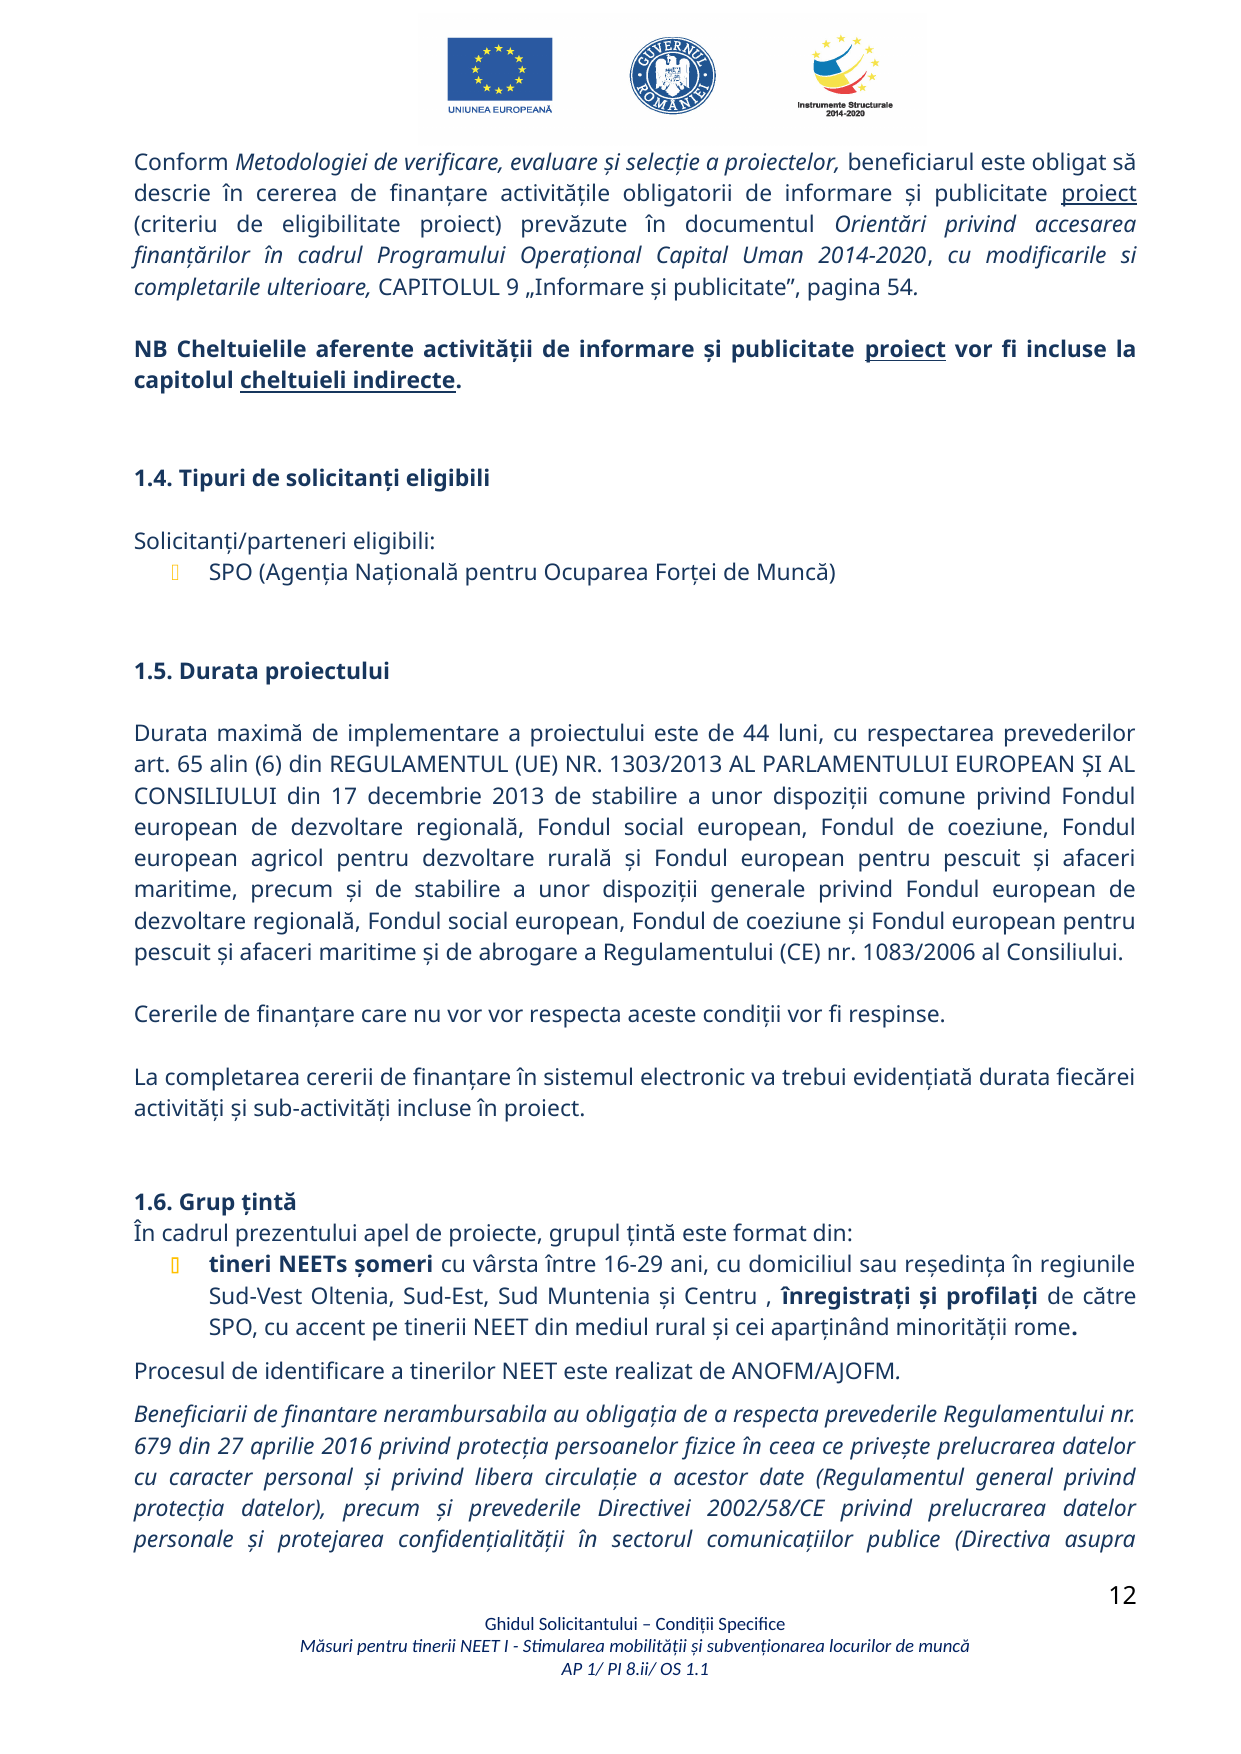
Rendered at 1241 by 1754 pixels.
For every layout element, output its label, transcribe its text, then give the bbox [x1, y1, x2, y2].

subtitle 1.4. Tipuri de solicitanți eligibili [133, 462, 1137, 494]
text În cadrul prezentului apel de proiecte, grupul țintă este format din: [133, 1217, 1137, 1248]
text Solicitanți/parteneri eligibili: [133, 525, 1137, 556]
picture [417, 13, 927, 146]
list SPO (Agenția Națională pentru Ocuparea Forței de Muncă) [171, 556, 1137, 587]
subtitle 1.5. Durata proiectului [133, 654, 1137, 686]
text Durata maximă de implementare a proiectului este de 44 luni, cu respectarea prevederilor art. 65 alin (6) din REGULAMENTUL (UE) NR. 1303/2013 AL PARLAMENTULUI EUROPEAN ȘI AL CONSILIULUI din 17 decembrie 2013 de stabilire a unor dispoziții comune privind Fondul european de dezvoltare regională, Fondul social european, Fondul de coeziune, Fondul european agricol pentru dezvoltare rurală și Fondul european pentru pescuit și afaceri maritime, precum și de stabilire a unor dispoziții generale privind Fondul european de dezvoltare regională, Fondul social european, Fondul de coeziune și Fondul european pentru pescuit și afaceri maritime și de abrogare a Regulamentului (CE) nr. 1083/2006 al Consiliului. [133, 717, 1137, 967]
text Cererile de finanțare care nu vor vor respecta aceste condiții vor fi respinse. [133, 998, 1137, 1029]
text NB Cheltuielile aferente activității de informare și publicitate proiect vor fi incluse la capitolul cheltuieli indirecte. [133, 333, 1137, 396]
subtitle 1.6. Grup țintă [133, 1186, 1137, 1217]
list tineri NEETs șomeri cu vârsta între 16-29 ani, cu domiciliul sau reședința în regiunile Sud-Vest Oltenia, Sud-Est, Sud Muntenia și Centru , înregistrați și profilați de către SPO, cu accent pe tinerii NEET din mediul rural și cei aparținând minorității rome. [171, 1248, 1137, 1342]
text Procesul de identificare a tinerilor NEET este realizat de ANOFM/AJOFM. [133, 1354, 1137, 1386]
text Conform Metodologiei de verificare, evaluare şi selecție a proiectelor, beneficiarul este obligat să descrie în cererea de finanțare activitățile obligatorii de informare și publicitate proiect (criteriu de eligibilitate proiect) prevăzute în documentul Orientări privind accesarea finanțărilor în cadrul Programului Operațional Capital Uman 2014-2020, cu modificarile si completarile ulterioare, CAPITOLUL 9 „Informare și publicitate”, pagina 54. [133, 146, 1137, 302]
text La completarea cererii de finanțare în sistemul electronic va trebui evidențiată durata fiecărei activități și sub-activități incluse în proiect. [133, 1061, 1137, 1123]
